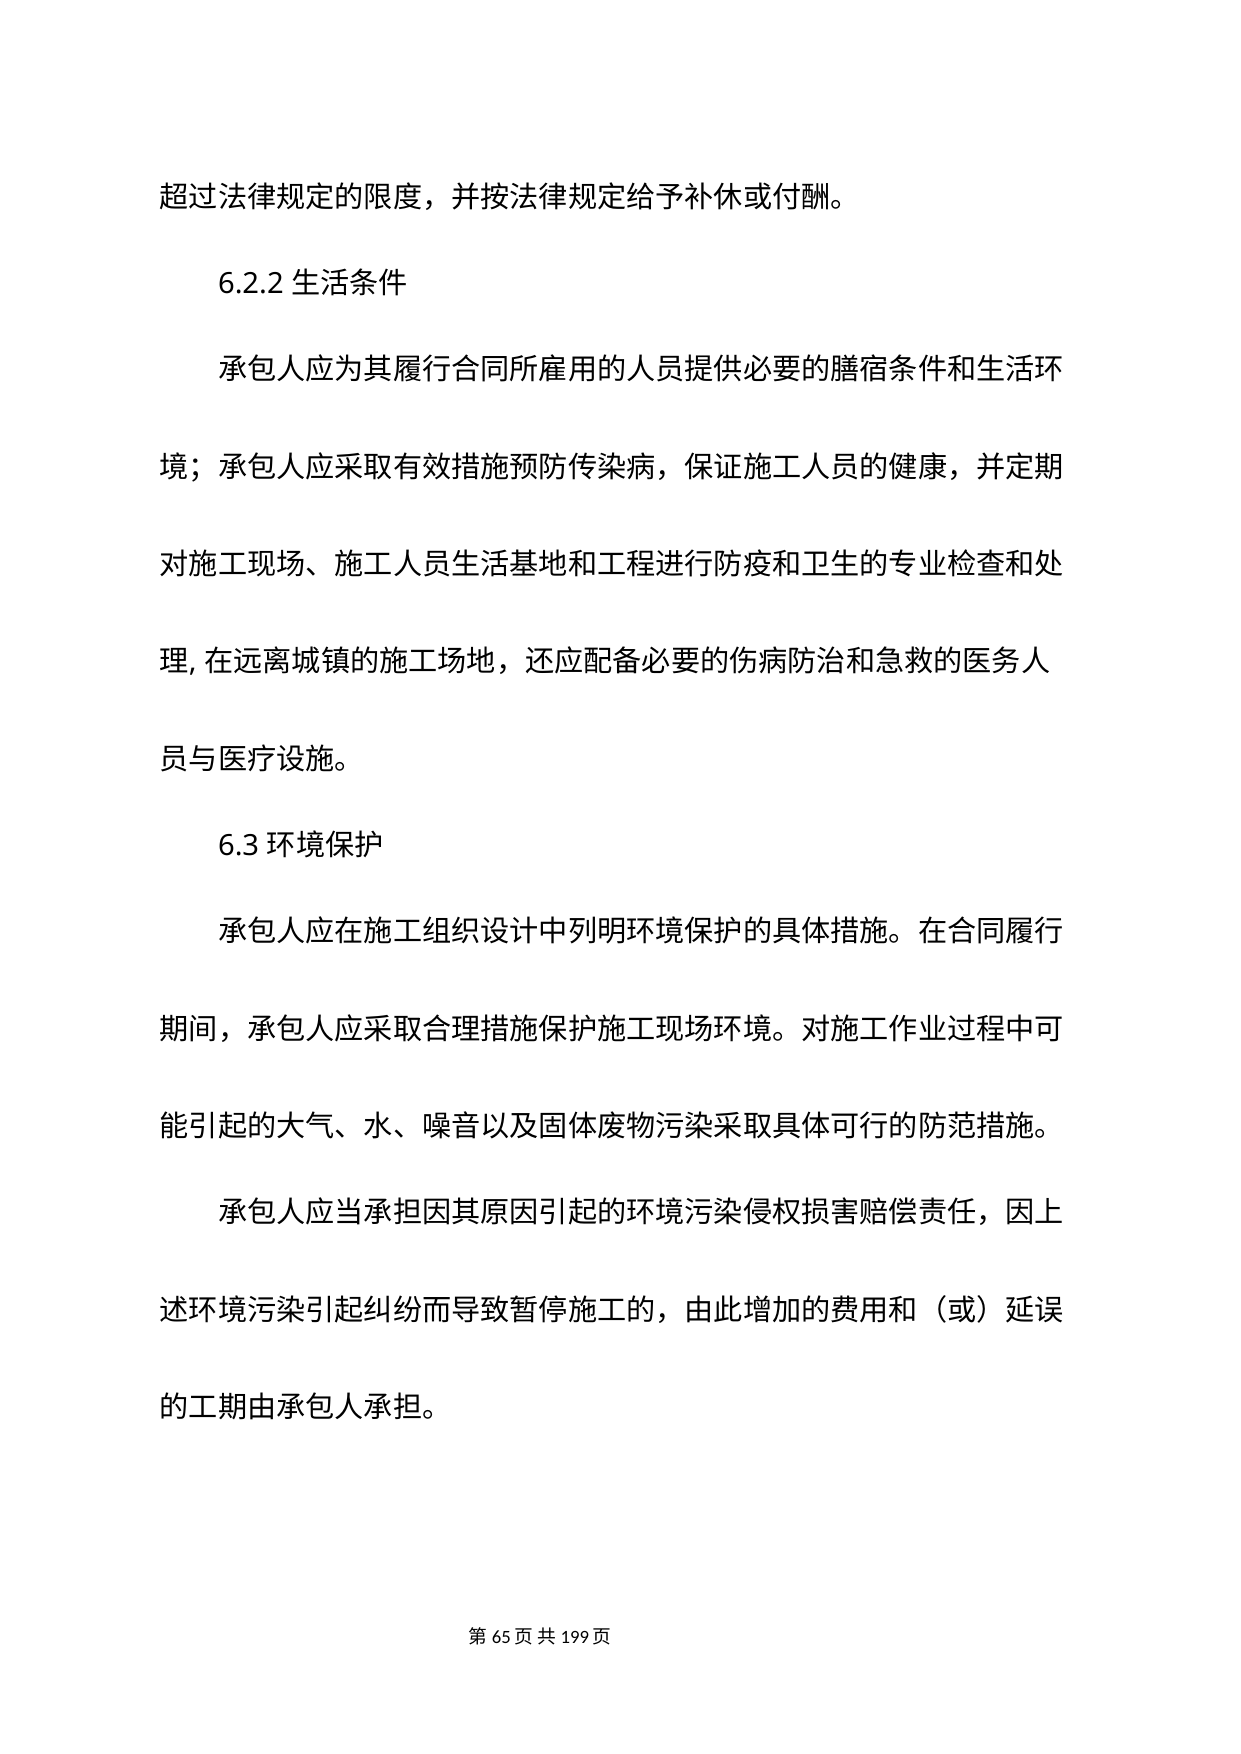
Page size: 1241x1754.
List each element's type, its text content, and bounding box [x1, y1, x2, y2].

text 承包人应当承担因其原因引起的环境污染侵权损害赔偿责任，因上述环境污染引起纠纷而导致暂停施工的，由此增加的费用和（或）延误的工期由承包人承担。 [159, 1178, 1078, 1438]
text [159, 162, 1078, 227]
text 6.2.2 生活条件 [159, 248, 1078, 313]
subtitle 6.3 环境保护 [159, 810, 1078, 875]
text 承包人应在施工组织设计中列明环境保护的具体措施。在合同履行期间，承包人应采取合理措施保护施工现场环境。对施工作业过程中可能引起的大气、水、噪音以及固体废物污染采取具体可行的防范措施。 [159, 897, 1078, 1157]
text 承包人应为其履行合同所雇用的人员提供必要的膳宿条件和生活环境；承包人应采取有效措施预防传染病，保证施工人员的健康，并定期对施工现场、施工人员生活基地和工程进行防疫和卫生的专业检查和处理, 在远离城镇的施工场地，还应配备必要的伤病防治和急救的医务人员与医疗设施。 [159, 334, 1078, 789]
